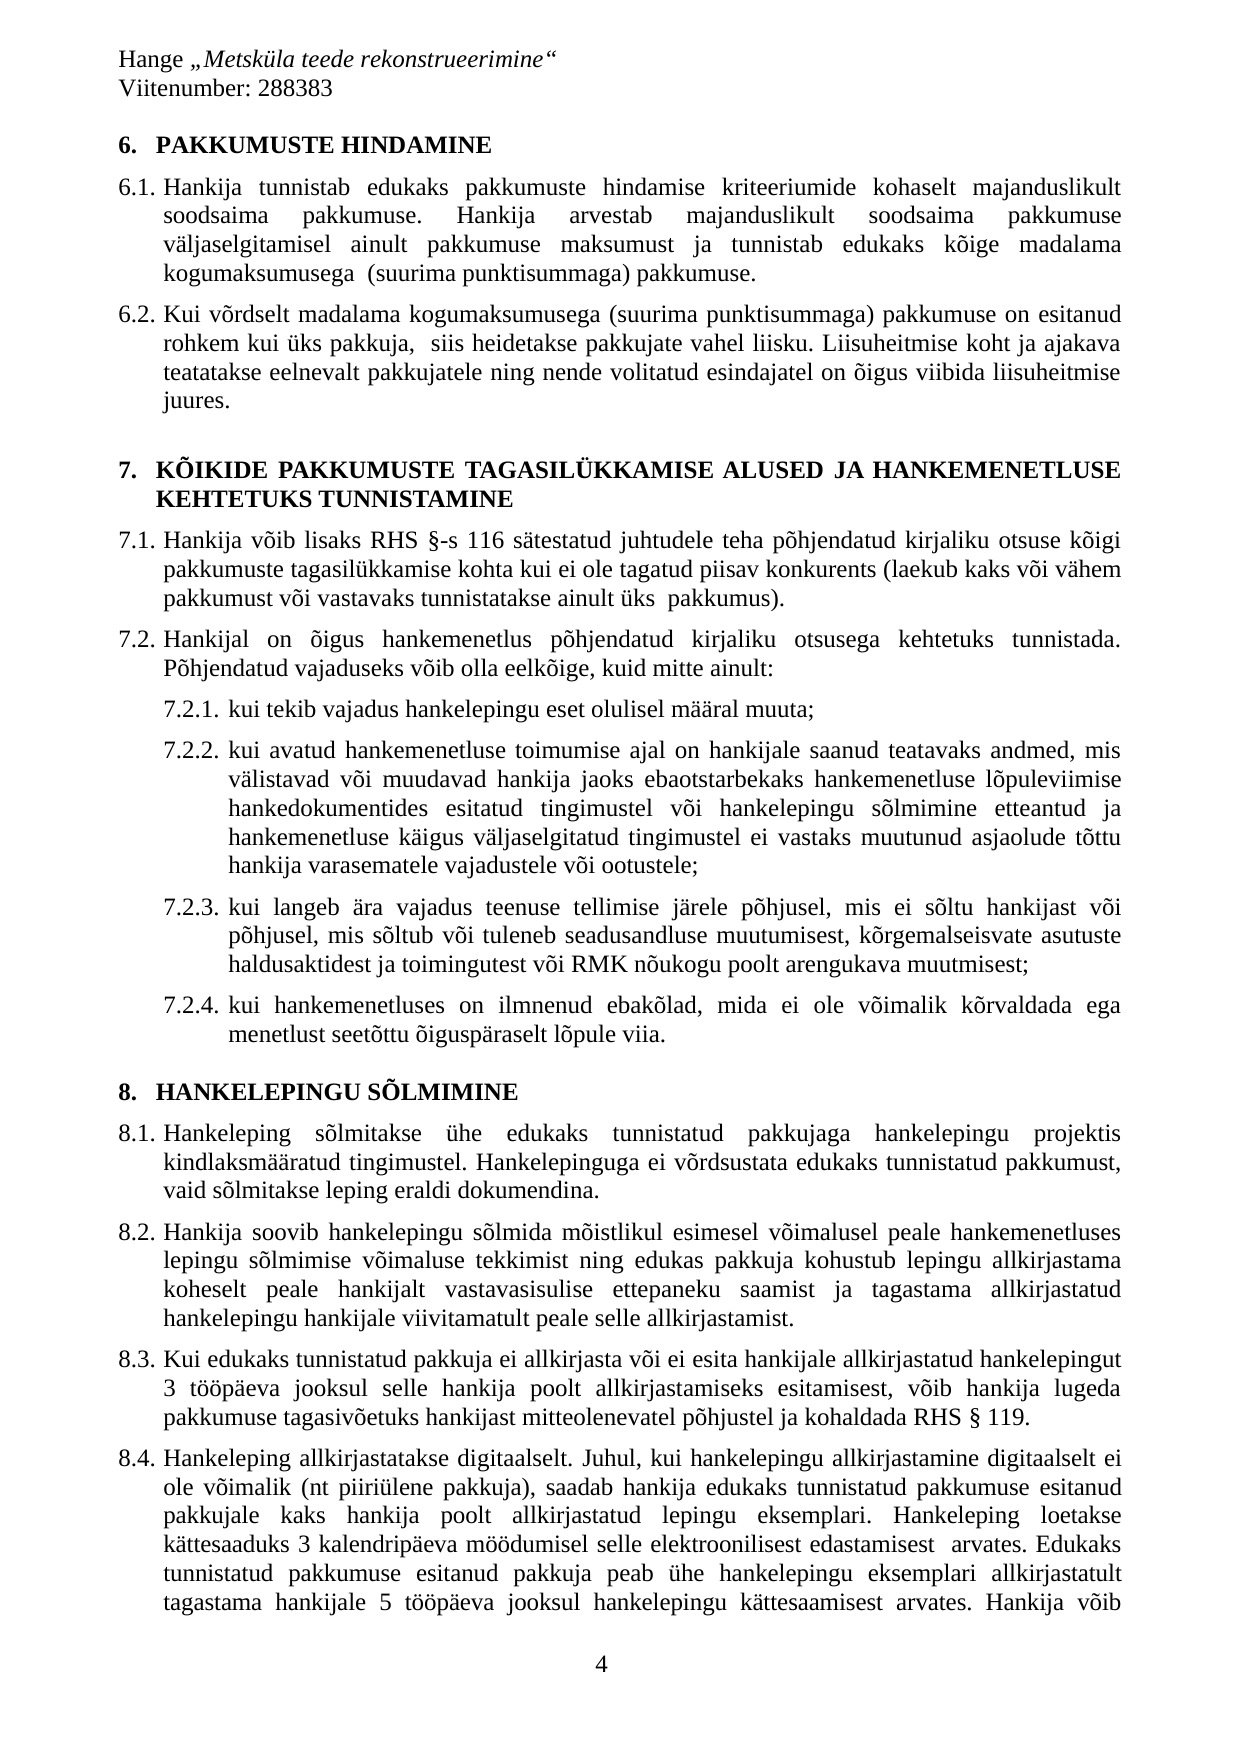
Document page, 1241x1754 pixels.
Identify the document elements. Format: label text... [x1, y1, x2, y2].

text kui hankemenetluses on ilmnenud ebakõlad, mida ei ole võimalik kõrvaldada ega menetlust seetõttu õiguspäraselt lõpule viia. [163, 991, 1122, 1048]
text Kui võrdselt madalama kogumaksumusega (suurima punktisummaga) pakkumuse on esitanud rohkem kui üks pakkuja, siis heidetakse pakkujate vahel liisku. Liisuheitmise koht ja ajakava teatatakse eelnevalt pakkujatele ning nende volitatud esindajatel on õigus viibida liisuheitmise juures. [118, 299, 1122, 414]
text Hankija võib lisaks RHS §-s 116 sätestatud juhtudele teha põhjendatud kirjaliku otsuse kõigi pakkumuste tagasilükkamise kohta kui ei ole tagatud piisav konkurents (laekub kaks või vähem pakkumust või vastavaks tunnistatakse ainult üks pakkumus). [118, 526, 1122, 612]
text Hankeleping sõlmitakse ühe edukaks tunnistatud pakkujaga hankelepingu projektis kindlaksmääratud tingimustel. Hankelepinguga ei võrdsustata edukaks tunnistatud pakkumust, vaid sõlmitakse leping eraldi dokumendina. [118, 1118, 1122, 1204]
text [118, 1443, 1122, 1616]
text kui langeb ära vajadus teenuse tellimise järele põhjusel, mis ei sõltu hankijast või põhjusel, mis sõltub või tuleneb seadusandluse muutumisest, kõrgemalseisvate asutuste haldusaktidest ja toimingutest või RMK nõukogu poolt arengukava muutmisest; [163, 892, 1122, 978]
list HANKELEPINGU SÕLMIMINE [118, 1077, 1122, 1106]
text Hankija soovib hankelepingu sõlmida mõistlikul esimesel võimalusel peale hankemenetluses lepingu sõlmimise võimaluse tekkimist ning edukas pakkuja kohustub lepingu allkirjastama koheselt peale hankijalt vastavasisulise ettepaneku saamist ja tagastama allkirjastatud hankelepingu hankijale viivitamatult peale selle allkirjastamist. [118, 1217, 1122, 1332]
text kui avatud hankemenetluse toimumise ajal on hankijale saanud teatavaks andmed, mis välistavad või muudavad hankija jaoks ebaotstarbekaks hankemenetluse lõpuleviimise hankedokumentides esitatud tingimustel või hankelepingu sõlmimine etteantud ja hankemenetluse käigus väljaselgitatud tingimustel ei vastaks muutunud asjaolude tõttu hankija varasematele vajadustele või ootustele; [163, 736, 1122, 879]
text Hankijal on õigus hankemenetlus põhjendatud kirjaliku otsusega kehtetuks tunnistada. Põhjendatud vajaduseks võib olla eelkõige, kuid mitte ainult: [118, 624, 1122, 682]
text Kui edukaks tunnistatud pakkuja ei allkirjasta või ei esita hankijale allkirjastatud hankelepingut 3 tööpäeva jooksul selle hankija poolt allkirjastamiseks esitamisest, võib hankija lugeda pakkumuse tagasivõetuks hankijast mitteolenevatel põhjustel ja kohaldada RHS § 119. [118, 1344, 1122, 1431]
list PAKKUMUSTE HINDAMINE [118, 131, 1122, 159]
text Hankija tunnistab edukaks pakkumuste hindamise kriteeriumide kohaselt majanduslikult soodsaima pakkumuse. Hankija arvestab majanduslikult soodsaima pakkumuse väljaselgitamisel ainult pakkumuse maksumust ja tunnistab edukaks kõige madalama kogumaksumusega (suurima punktisummaga) pakkumuse. [118, 172, 1122, 287]
list KÕIKIDE PAKKUMUSTE TAGASILÜKKAMISE ALUSED JA HANKEMENETLUSE KEHTETUKS TUNNISTAMINE [118, 456, 1122, 513]
text kui tekib vajadus hankelepingu eset olulisel määral muuta; [163, 694, 1122, 723]
